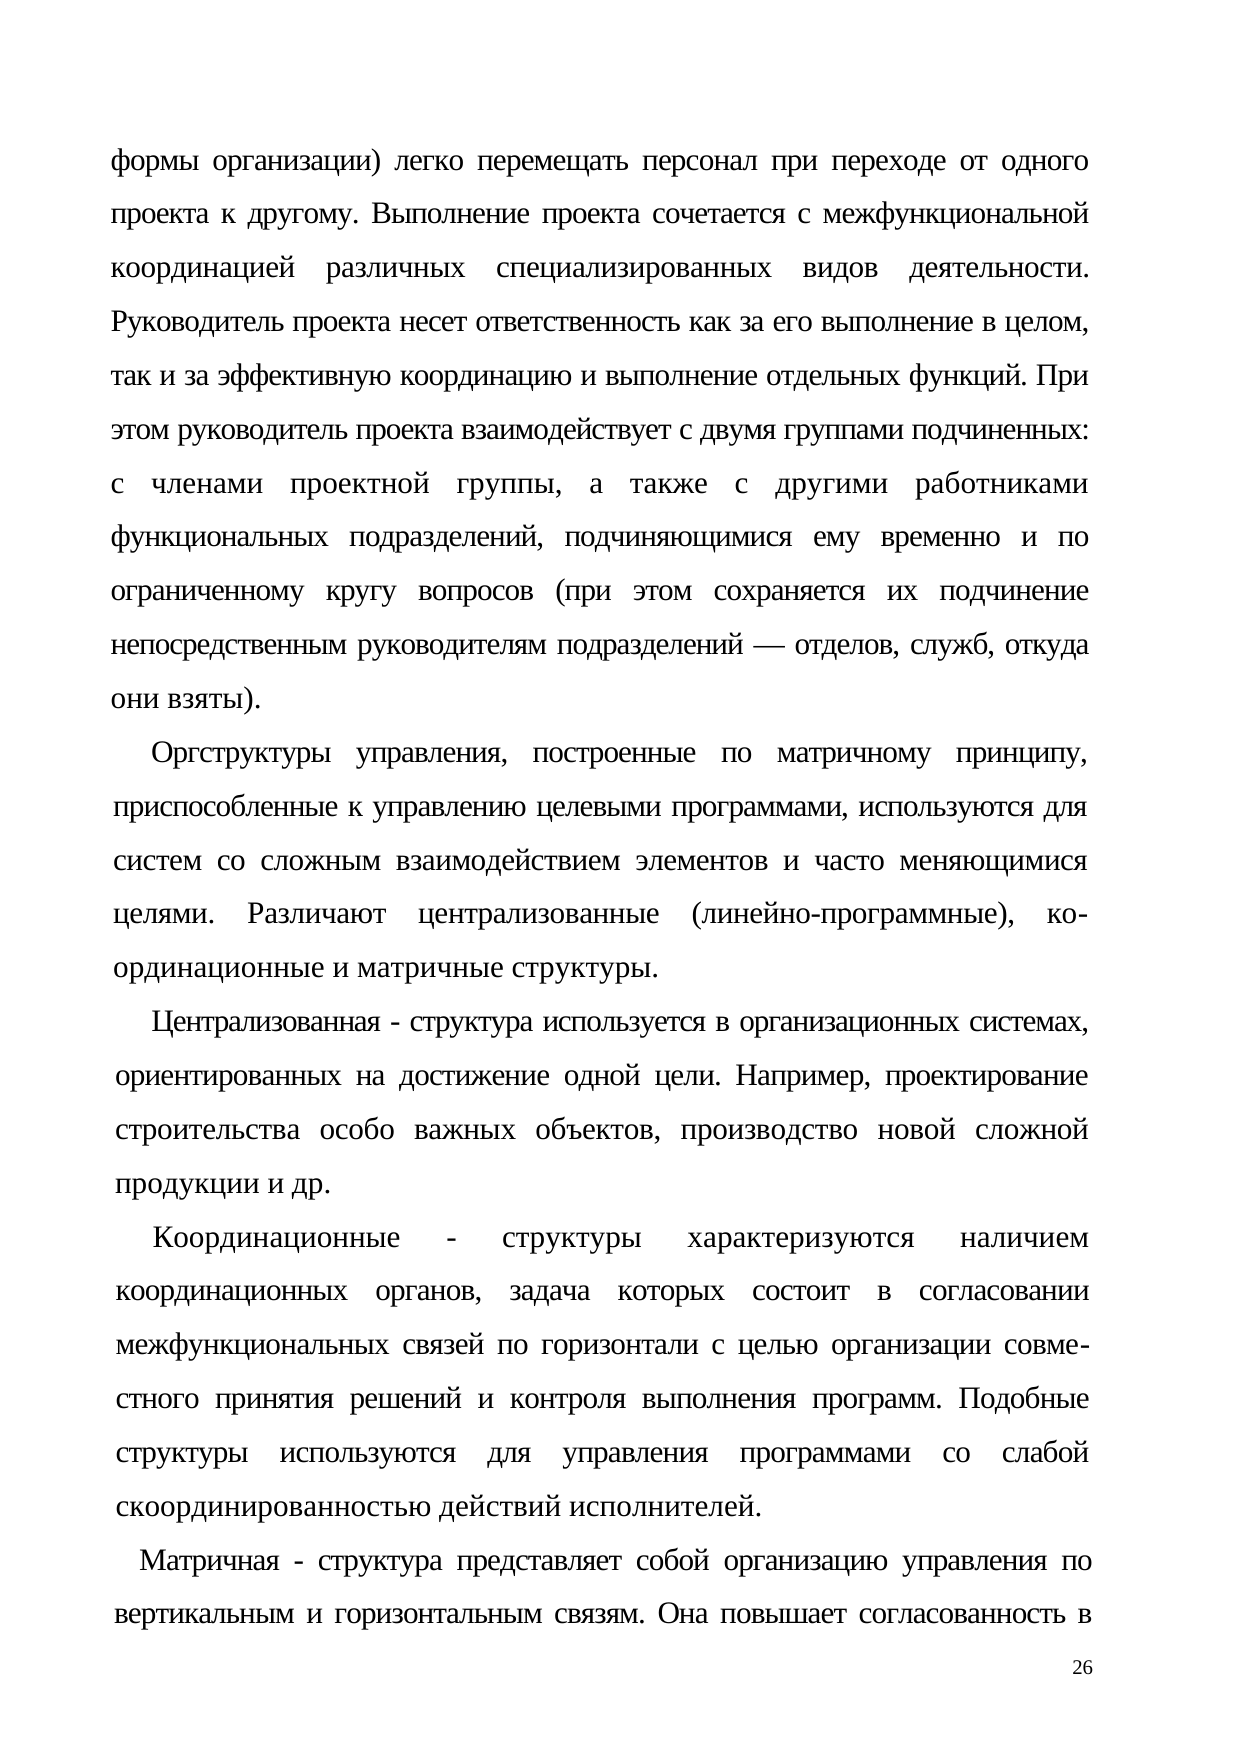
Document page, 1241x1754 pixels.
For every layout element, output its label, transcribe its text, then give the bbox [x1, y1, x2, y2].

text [114, 1541, 1093, 1631]
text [110, 141, 1090, 715]
text Централизованная - структура используется в организационных системах, ориентированных на достижение одной цели. Например, проектирование строительства особо важных объектов, производство новой сложной продукции и др. [115, 1002, 1089, 1200]
text Оргструктуры управления, построенные по матричному принципу, приспособленные к управлению целевыми программами, используются для систем со сложным взаимодействием элементов и часто меняющимися целями. Различают централизованные (линейно-программные), координационные и матричные структуры. [113, 733, 1088, 984]
text Координационные - структуры характеризуются наличием координационных органов, задача которых состоит в согласовании межфункциональных связей по горизонтали с целью организации совместного принятия решений и контроля выполнения программ. Подобные структуры используются для управления программами со слабой скоординированностью действий исполнителей. [115, 1218, 1090, 1523]
